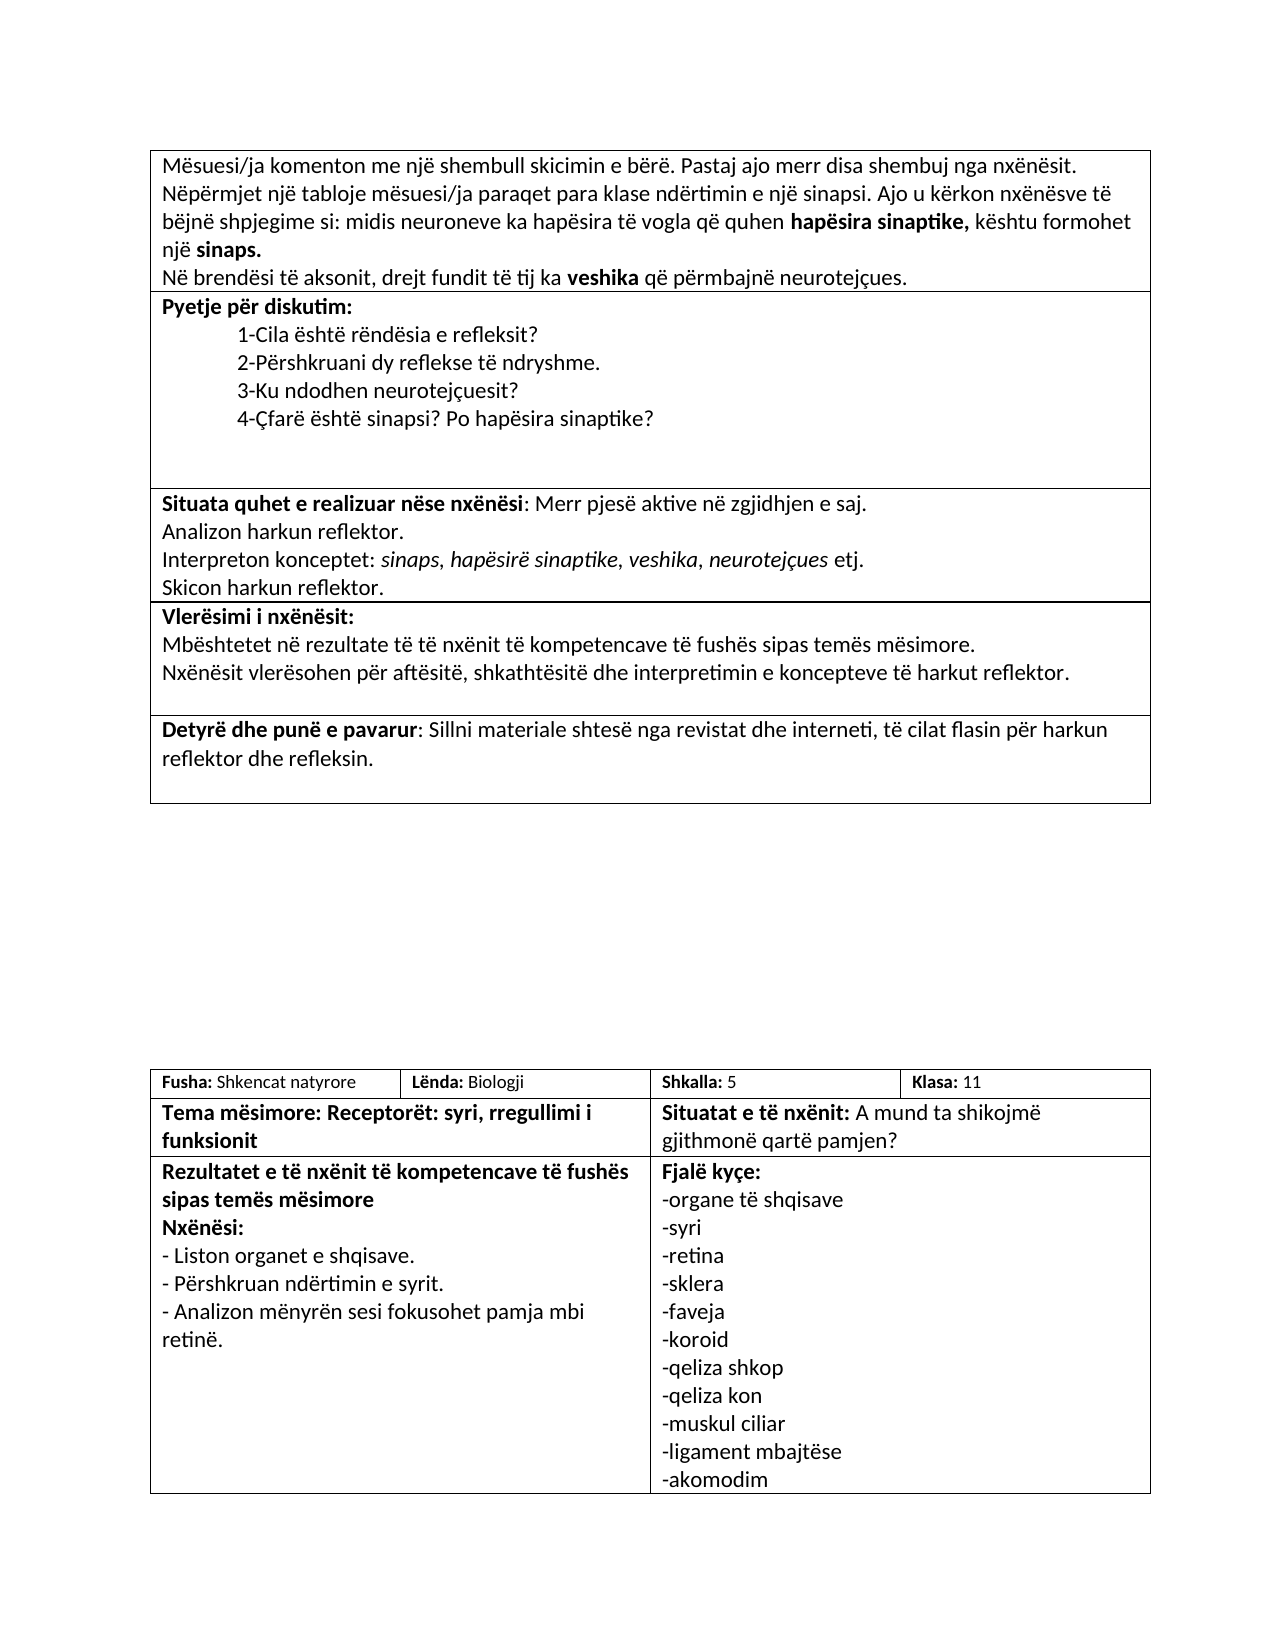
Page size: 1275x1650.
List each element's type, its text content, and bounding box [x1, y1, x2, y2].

table_header Klasa: 11 [901, 1070, 1150, 1097]
table_cell Pyetje për diskutim: 1-Cila është rëndësia e refleksit? 2-Përshkruani dy reflekse të ndryshme. 3-Ku ndodhen neurotejçuesit? 4-Çfarë është sinapsi? Po hapësira sinaptike? [151, 292, 1150, 488]
table_cell Vlerësimi i nxënësit: Mbështetet në rezultate të të nxënit të kompetencave të fushës sipas temës mësimore. Nxënësit vlerësohen për aftësitë, shkathtësitë dhe interpretimin e koncepteve të harkut reflektor. [151, 603, 1150, 714]
table_cell Tema mësimore: Receptorët: syri, rregullimi i funksionit [151, 1099, 650, 1156]
table_cell Fjalë kyçe: -organe të shqisave -syri -retina -sklera -faveja -koroid -qeliza shkop -qeliza kon -muskul ciliar -ligament mbajtëse -akomodim [651, 1157, 1150, 1493]
table_header Fusha: Shkencat natyrore [151, 1070, 400, 1097]
table_cell Rezultatet e të nxënit të kompetencave të fushës sipas temës mësimore Nxënësi: - Liston organet e shqisave. - Përshkruan ndërtimin e syrit. - Analizon mënyrën sesi fokusohet pamja mbi retinë. [151, 1157, 650, 1493]
table_header Shkalla: 5 [651, 1070, 900, 1097]
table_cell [151, 151, 1150, 291]
table_cell Detyrë dhe punë e pavarur: Sillni materiale shtesë nga revistat dhe interneti, të cilat flasin për harkun reflektor dhe refleksin. [151, 716, 1150, 803]
table_cell Situata quhet e realizuar nëse nxënësi: Merr pjesë aktive në zgjidhjen e saj. Analizon harkun reflektor. Interpreton konceptet: sinaps, hapësirë sinaptike, veshika, neurotejçues etj. Skicon harkun reflektor. [151, 489, 1150, 601]
table_header Lënda: Biologji [401, 1070, 650, 1097]
table_cell Situatat e të nxënit: A mund ta shikojmë gjithmonë qartë pamjen? [651, 1099, 1150, 1156]
